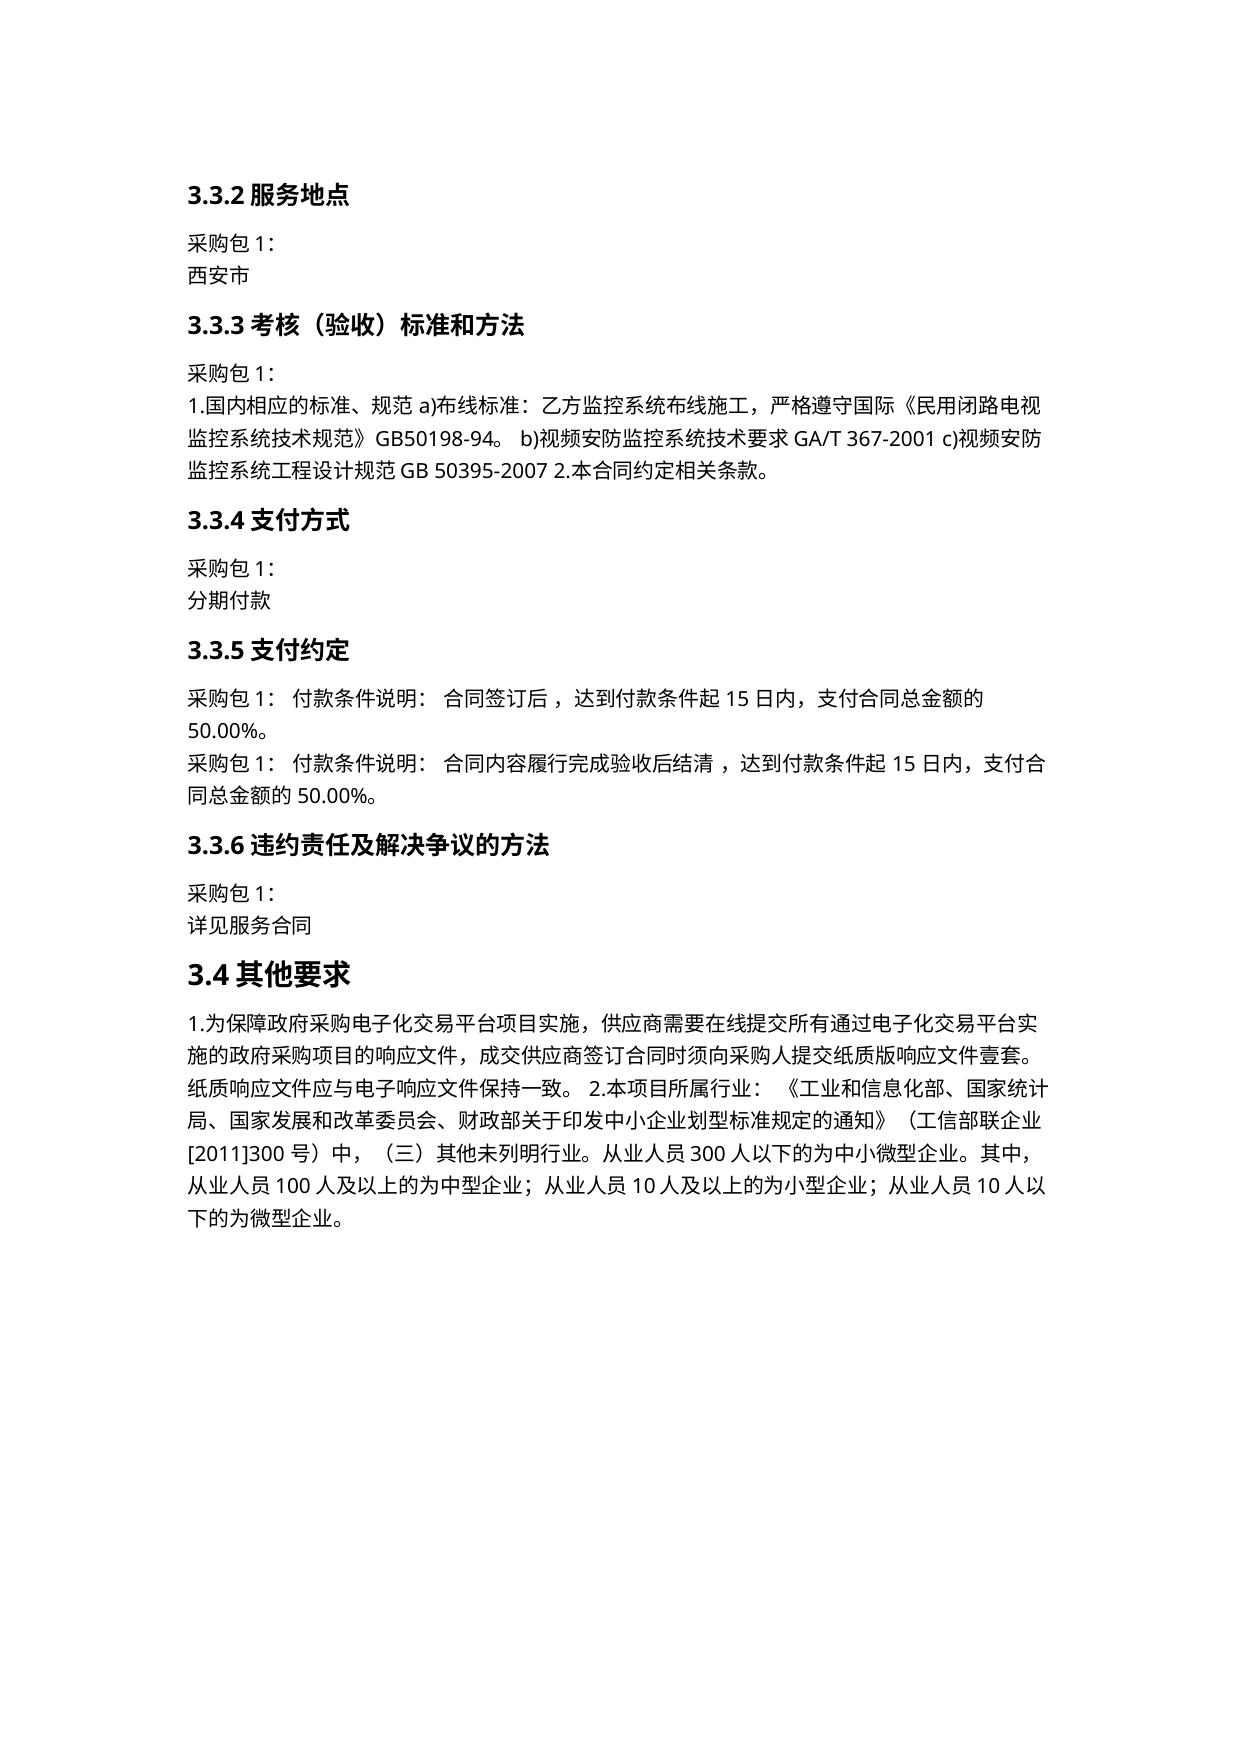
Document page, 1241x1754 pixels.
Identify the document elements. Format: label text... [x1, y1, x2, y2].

text 采购包1： [187, 877, 1053, 909]
text 采购包1： [187, 227, 1053, 259]
text 采购包1： [187, 357, 1053, 389]
text 1.为保障政府采购电子化交易平台项目实施，供应商需要在线提交所有通过电子化交易平台实施的政府采购项目的响应文件，成交供应商签订合同时须向采购人提交纸质版响应文件壹套。纸质响应文件应与电子响应文件保持一致。 2.本项目所属行业： 《工业和信息化部、国家统计局、国家发展和改革委员会、财政部关于印发中小企业划型标准规定的通知》（工信部联企业[2011]300 号）中，（三）其他未列明行业。从业人员300人以下的为中小微型企业。其中，从业人员100人及以上的为中型企业；从业人员10人及以上的为小型企业；从业人员10人以下的为微型企业。 [187, 1007, 1053, 1234]
text 采购包1： [187, 552, 1053, 584]
text 西安市 [187, 259, 1053, 292]
text 分期付款 [187, 584, 1053, 617]
text 采购包1： 付款条件说明： 合同内容履行完成验收后结清 ，达到付款条件起 15 日内，支付合同总金额的 50.00%。 [187, 747, 1053, 812]
text 3.3.5支付约定 [187, 617, 1053, 682]
text 3.3.2服务地点 [187, 162, 1053, 227]
text 详见服务合同 [187, 909, 1053, 942]
text 采购包1： 付款条件说明： 合同签订后 ，达到付款条件起 15 日内，支付合同总金额的 50.00%。 [187, 682, 1053, 747]
text 3.3.3考核（验收）标准和方法 [187, 292, 1053, 357]
text 3.3.4支付方式 [187, 487, 1053, 552]
text 1.国内相应的标准、规范 a)布线标准：乙方监控系统布线施工，严格遵守国际《民用闭路电视监控系统技术规范》GB50198-94。 b)视频安防监控系统技术要求GA/T 367-2001 c)视频安防监控系统工程设计规范GB 50395-2007 2.本合同约定相关条款。 [187, 389, 1053, 487]
text 3.4其他要求 [187, 942, 1053, 1007]
text 3.3.6违约责任及解决争议的方法 [187, 812, 1053, 877]
